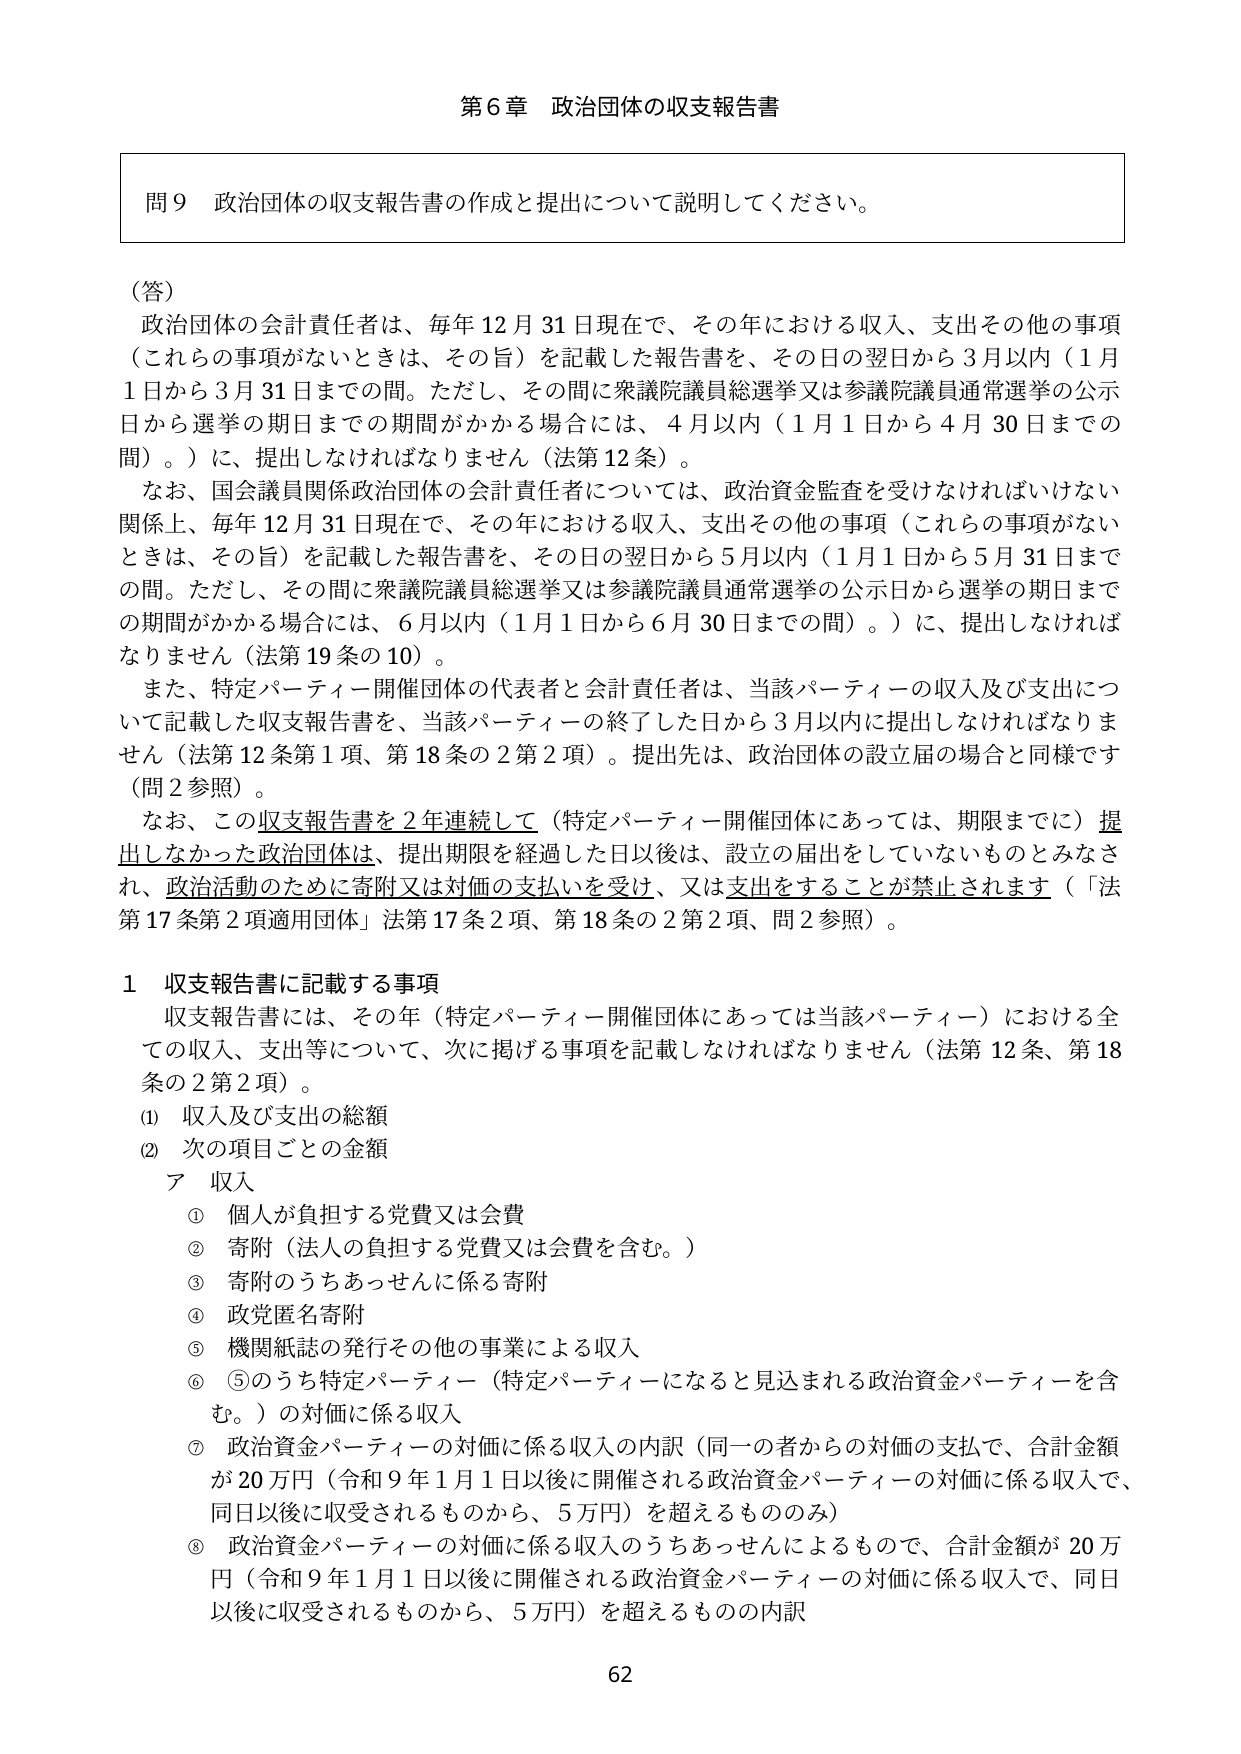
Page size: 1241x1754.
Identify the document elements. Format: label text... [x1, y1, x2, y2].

text 収支報告書には、その年（特定パーティー開催団体にあっては当該パーティー）における全ての収入、支出等について、次に掲げる事項を記載しなければなりません（法第12条、第18条の２第２項）。 [141, 999, 1122, 1098]
text ⑤ 機関紙誌の発行その他の事業による収入 [187, 1330, 1122, 1363]
text ② 寄附（法人の負担する党費又は会費を含む。） [187, 1231, 1122, 1264]
text また、特定パーティー開催団体の代表者と会計責任者は、当該パーティーの収入及び支出について記載した収支報告書を、当該パーティーの終了した日から３月以内に提出しなければなりません（法第12条第１項、第18条の２第２項）。提出先は、政治団体の設立届の場合と同様です（問２参照）。 [118, 671, 1122, 803]
text （答） [118, 274, 1122, 307]
text ア 収入 [118, 1164, 1122, 1197]
text なお、国会議員関係政治団体の会計責任者については、政治資金監査を受けなければいけない関係上、毎年12月31日現在で、その年における収入、支出その他の事項（これらの事項がないときは、その旨）を記載した報告書を、その日の翌日から５月以内（１月１日から５月31日までの間。ただし、その間に衆議院議員総選挙又は参議院議員通常選挙の公示日から選挙の期日までの期間がかかる場合には、６月以内（１月１日から６月30日までの間）。）に、提出しなければなりません（法第19条の10）。 [118, 473, 1122, 671]
text ① 個人が負担する党費又は会費 [187, 1197, 1122, 1231]
table_header 問９ 政治団体の収支報告書の作成と提出について説明してください。 [121, 154, 1124, 242]
text 政治団体の会計責任者は、毎年12月31日現在で、その年における収入、支出その他の事項（これらの事項がないときは、その旨）を記載した報告書を、その日の翌日から３月以内（１月１日から３月31日までの間。ただし、その間に衆議院議員総選挙又は参議院議員通常選挙の公示日から選挙の期日までの期間がかかる場合には、４月以内（１月１日から４月30日までの間）。）に、提出しなければなりません（法第12条）。 [118, 307, 1122, 473]
text １ 収支報告書に記載する事項 [118, 966, 1122, 999]
text なお、この収支報告書を２年連続して（特定パーティー開催団体にあっては、期限までに）提出しなかった政治団体は、提出期限を経過した日以後は、設立の届出をしていないものとみなされ、政治活動のために寄附又は対価の支払いを受け、又は支出をすることが禁止されます（「法第17条第２項適用団体」法第17条２項、第18条の２第２項、問２参照）。 [118, 803, 1122, 935]
text ③ 寄附のうちあっせんに係る寄附 [187, 1264, 1122, 1297]
text ⑴ 収入及び支出の総額 [140, 1098, 1122, 1131]
text ⑥ ⑤のうち特定パーティー（特定パーティーになると見込まれる政治資金パーティーを含む。）の対価に係る収入 [187, 1363, 1122, 1429]
text ⑧ 政治資金パーティーの対価に係る収入のうちあっせんによるもので、合計金額が20万円（令和９年１月１日以後に開催される政治資金パーティーの対価に係る収入で、同日以後に収受されるものから、５万円）を超えるものの内訳 [187, 1528, 1122, 1627]
text ④ 政党匿名寄附 [187, 1297, 1122, 1330]
text ⑦ 政治資金パーティーの対価に係る収入の内訳（同一の者からの対価の支払で、合計金額が20万円（令和９年１月１日以後に開催される政治資金パーティーの対価に係る収入で、同日以後に収受されるものから、５万円）を超えるもののみ） [187, 1429, 1122, 1528]
text 第６章 政治団体の収支報告書 [118, 89, 1122, 122]
text ⑵ 次の項目ごとの金額 [140, 1131, 1122, 1164]
